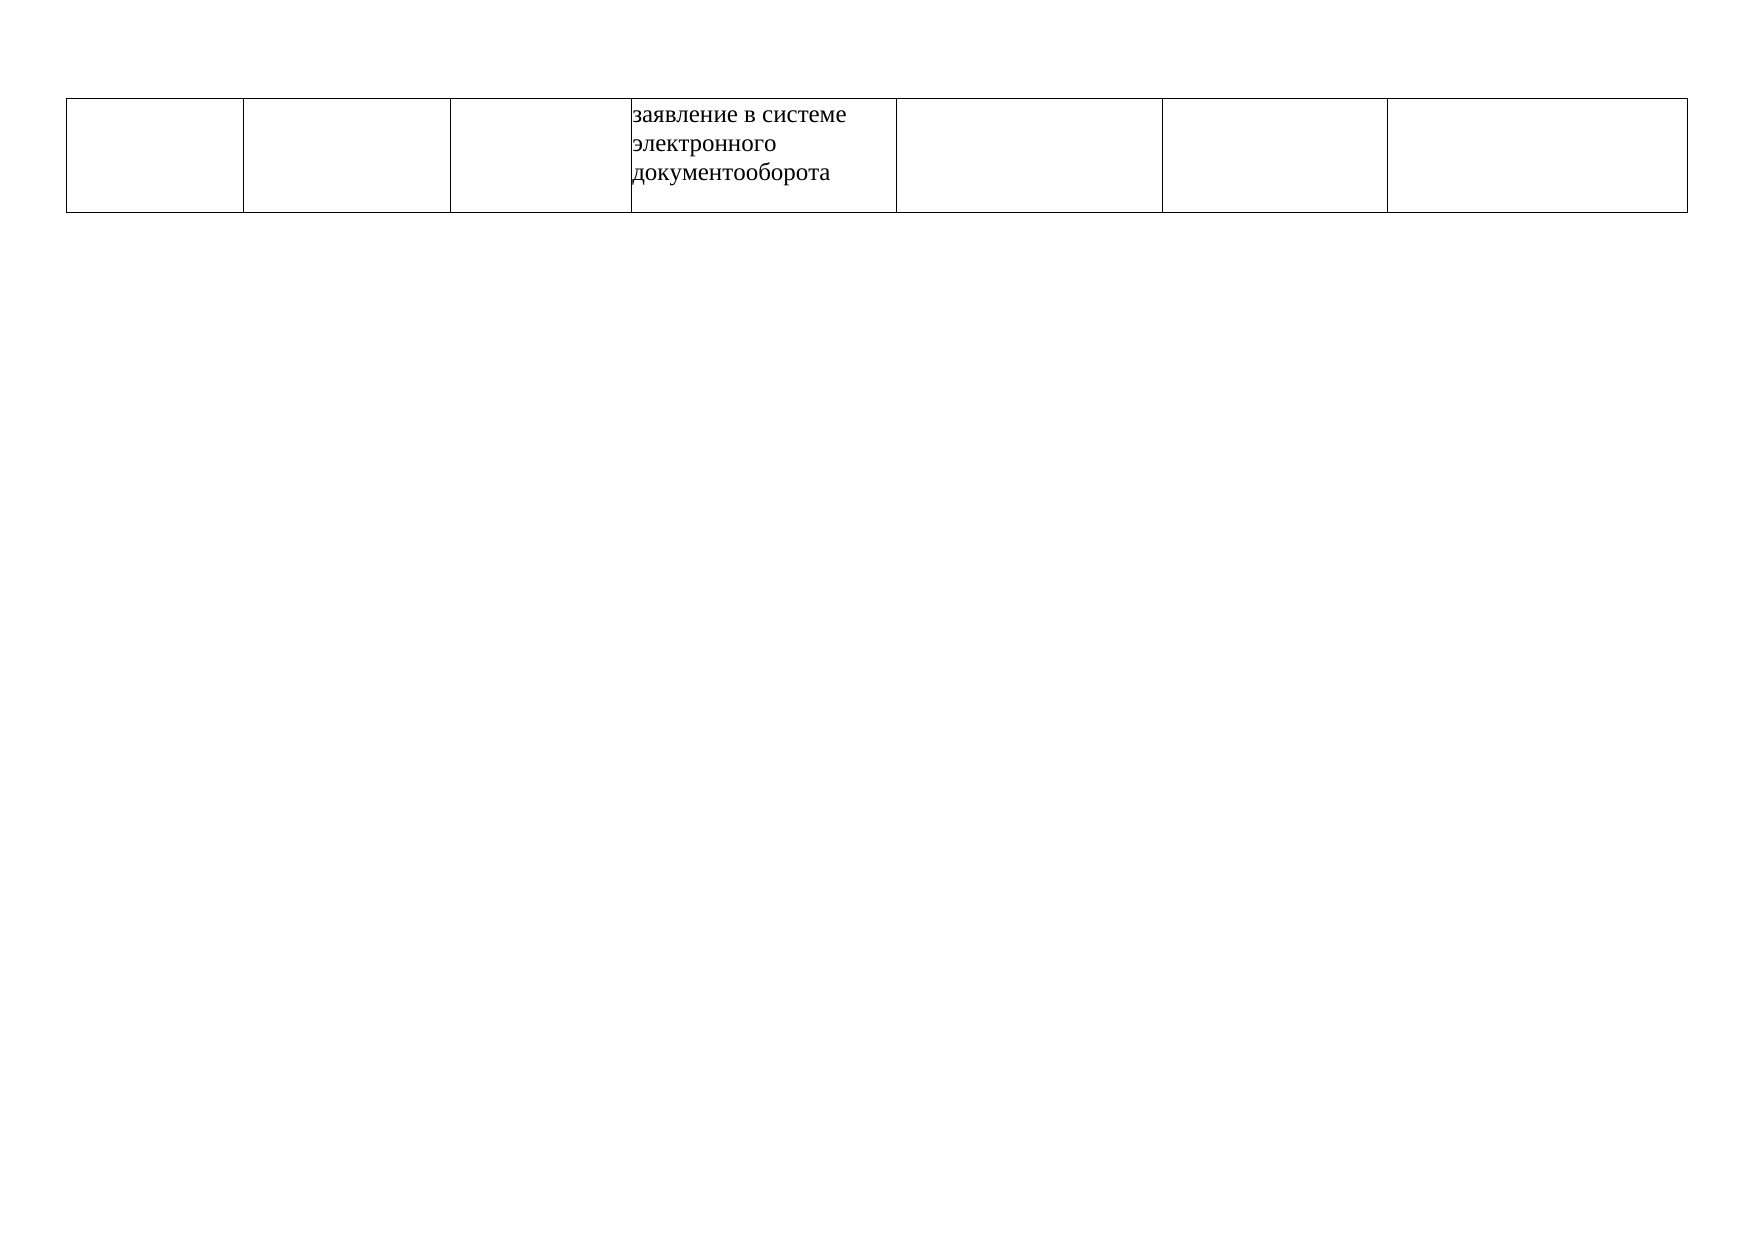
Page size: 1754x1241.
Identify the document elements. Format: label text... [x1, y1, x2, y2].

table_cell - [897, 99, 1162, 212]
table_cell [451, 99, 631, 212]
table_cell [1388, 99, 1687, 212]
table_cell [632, 99, 896, 212]
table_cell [67, 99, 243, 212]
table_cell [244, 99, 450, 212]
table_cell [1163, 99, 1387, 212]
